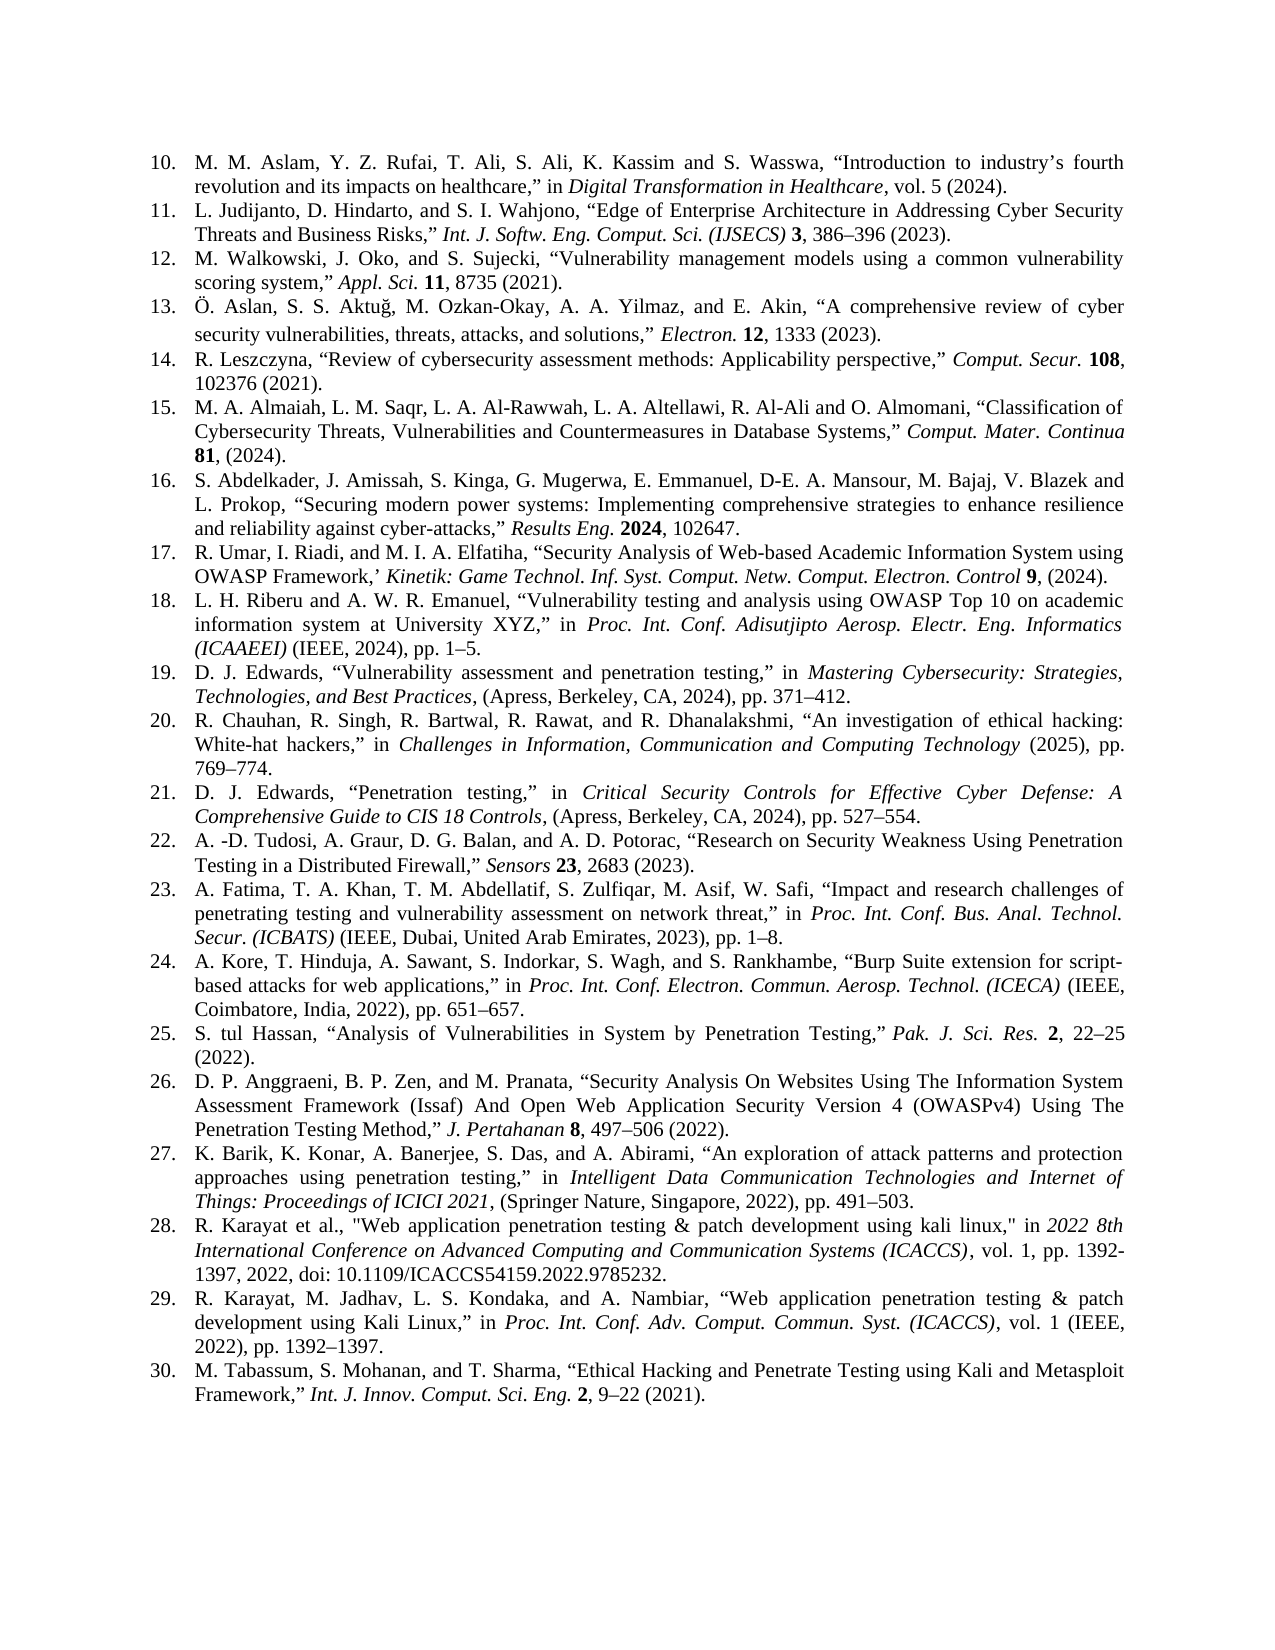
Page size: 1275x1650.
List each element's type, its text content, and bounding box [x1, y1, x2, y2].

list R. Umar, I. Riadi, and M. I. A. Elfatiha, “Security Analysis of Web-based Academic Information System using OWASP Framework,’ Kinetik: Game Technol. Inf. Syst. Comput. Netw. Comput. Electron. Control 9, (2024). [150, 540, 1125, 588]
list A. Fatima, T. A. Khan, T. M. Abdellatif, S. Zulfiqar, M. Asif, W. Safi, “Impact and research challenges of penetrating testing and vulnerability assessment on network threat,” in Proc. Int. Conf. Bus. Anal. Technol. Secur. (ICBATS) (IEEE, Dubai, United Arab Emirates, 2023), pp. 1–8. [150, 877, 1125, 949]
list M. A. Almaiah, L. M. Saqr, L. A. Al-Rawwah, L. A. Altellawi, R. Al-Ali and O. Almomani, “Classification of Cybersecurity Threats, Vulnerabilities and Countermeasures in Database Systems,” Comput. Mater. Continua 81, (2024). [150, 395, 1125, 467]
list R. Chauhan, R. Singh, R. Bartwal, R. Rawat, and R. Dhanalakshmi, “An investigation of ethical hacking: White-hat hackers,” in Challenges in Information, Communication and Computing Technology (2025), pp. 769–774. [150, 708, 1125, 780]
list A. Kore, T. Hinduja, A. Sawant, S. Indorkar, S. Wagh, and S. Rankhambe, “Burp Suite extension for script-based attacks for web applications,” in Proc. Int. Conf. Electron. Commun. Aerosp. Technol. (ICECA) (IEEE, Coimbatore, India, 2022), pp. 651–657. [150, 949, 1125, 1021]
list D. J. Edwards, “Penetration testing,” in Critical Security Controls for Effective Cyber Defense: A Comprehensive Guide to CIS 18 Controls, (Apress, Berkeley, CA, 2024), pp. 527–554. [150, 780, 1125, 828]
list Ö. Aslan, S. S. Aktuğ, M. Ozkan-Okay, A. A. Yilmaz, and E. Akin, “A comprehensive review of cyber security vulnerabilities, threats, attacks, and solutions,” Electron. 12, 1333 (2023). [150, 294, 1125, 347]
list L. Judijanto, D. Hindarto, and S. I. Wahjono, “Edge of Enterprise Architecture in Addressing Cyber Security Threats and Business Risks,” Int. J. Softw. Eng. Comput. Sci. (IJSECS) 3, 386–396 (2023). [150, 198, 1125, 246]
list R. Leszczyna, “Review of cybersecurity assessment methods: Applicability perspective,” Comput. Secur. 108, 102376 (2021). [150, 347, 1125, 395]
list M. Tabassum, S. Mohanan, and T. Sharma, “Ethical Hacking and Penetrate Testing using Kali and Metasploit Framework,” Int. J. Innov. Comput. Sci. Eng. 2, 9–22 (2021). [150, 1358, 1125, 1406]
list R. Karayat, M. Jadhav, L. S. Kondaka, and A. Nambiar, “Web application penetration testing & patch development using Kali Linux,” in Proc. Int. Conf. Adv. Comput. Commun. Syst. (ICACCS), vol. 1 (IEEE, 2022), pp. 1392–1397. [150, 1286, 1125, 1358]
list S. Abdelkader, J. Amissah, S. Kinga, G. Mugerwa, E. Emmanuel, D-E. A. Mansour, M. Bajaj, V. Blazek and L. Prokop, “Securing modern power systems: Implementing comprehensive strategies to enhance resilience and reliability against cyber-attacks,” Results Eng. 2024, 102647. [150, 467, 1125, 540]
list D. P. Anggraeni, B. P. Zen, and M. Pranata, “Security Analysis On Websites Using The Information System Assessment Framework (Issaf) And Open Web Application Security Version 4 (OWASPv4) Using The Penetration Testing Method,” J. Pertahanan 8, 497–506 (2022). [150, 1069, 1125, 1141]
list L. H. Riberu and A. W. R. Emanuel, “Vulnerability testing and analysis using OWASP Top 10 on academic information system at University XYZ,” in Proc. Int. Conf. Adisutjipto Aerosp. Electr. Eng. Informatics (ICAAEEI) (IEEE, 2024), pp. 1–5. [150, 588, 1125, 660]
list M. Walkowski, J. Oko, and S. Sujecki, “Vulnerability management models using a common vulnerability scoring system,” Appl. Sci. 11, 8735 (2021). [150, 246, 1125, 294]
list D. J. Edwards, “Vulnerability assessment and penetration testing,” in Mastering Cybersecurity: Strategies, Technologies, and Best Practices, (Apress, Berkeley, CA, 2024), pp. 371–412. [150, 660, 1125, 708]
list K. Barik, K. Konar, A. Banerjee, S. Das, and A. Abirami, “An exploration of attack patterns and protection approaches using penetration testing,” in Intelligent Data Communication Technologies and Internet of Things: Proceedings of ICICI 2021, (Springer Nature, Singapore, 2022), pp. 491–503. [150, 1141, 1125, 1213]
list M. M. Aslam, Y. Z. Rufai, T. Ali, S. Ali, K. Kassim and S. Wasswa, “Introduction to industry’s fourth revolution and its impacts on healthcare,” in Digital Transformation in Healthcare, vol. 5 (2024). [150, 150, 1125, 198]
list A. -D. Tudosi, A. Graur, D. G. Balan, and A. D. Potorac, “Research on Security Weakness Using Penetration Testing in a Distributed Firewall,” Sensors 23, 2683 (2023). [150, 828, 1125, 877]
list S. tul Hassan, “Analysis of Vulnerabilities in System by Penetration Testing,” Pak. J. Sci. Res. 2, 22–25 (2022). [150, 1021, 1125, 1069]
list R. Karayat et al., "Web application penetration testing & patch development using kali linux," in 2022 8th International Conference on Advanced Computing and Communication Systems (ICACCS), vol. 1, pp. 1392-1397, 2022, doi: 10.1109/ICACCS54159.2022.9785232. [150, 1213, 1125, 1286]
